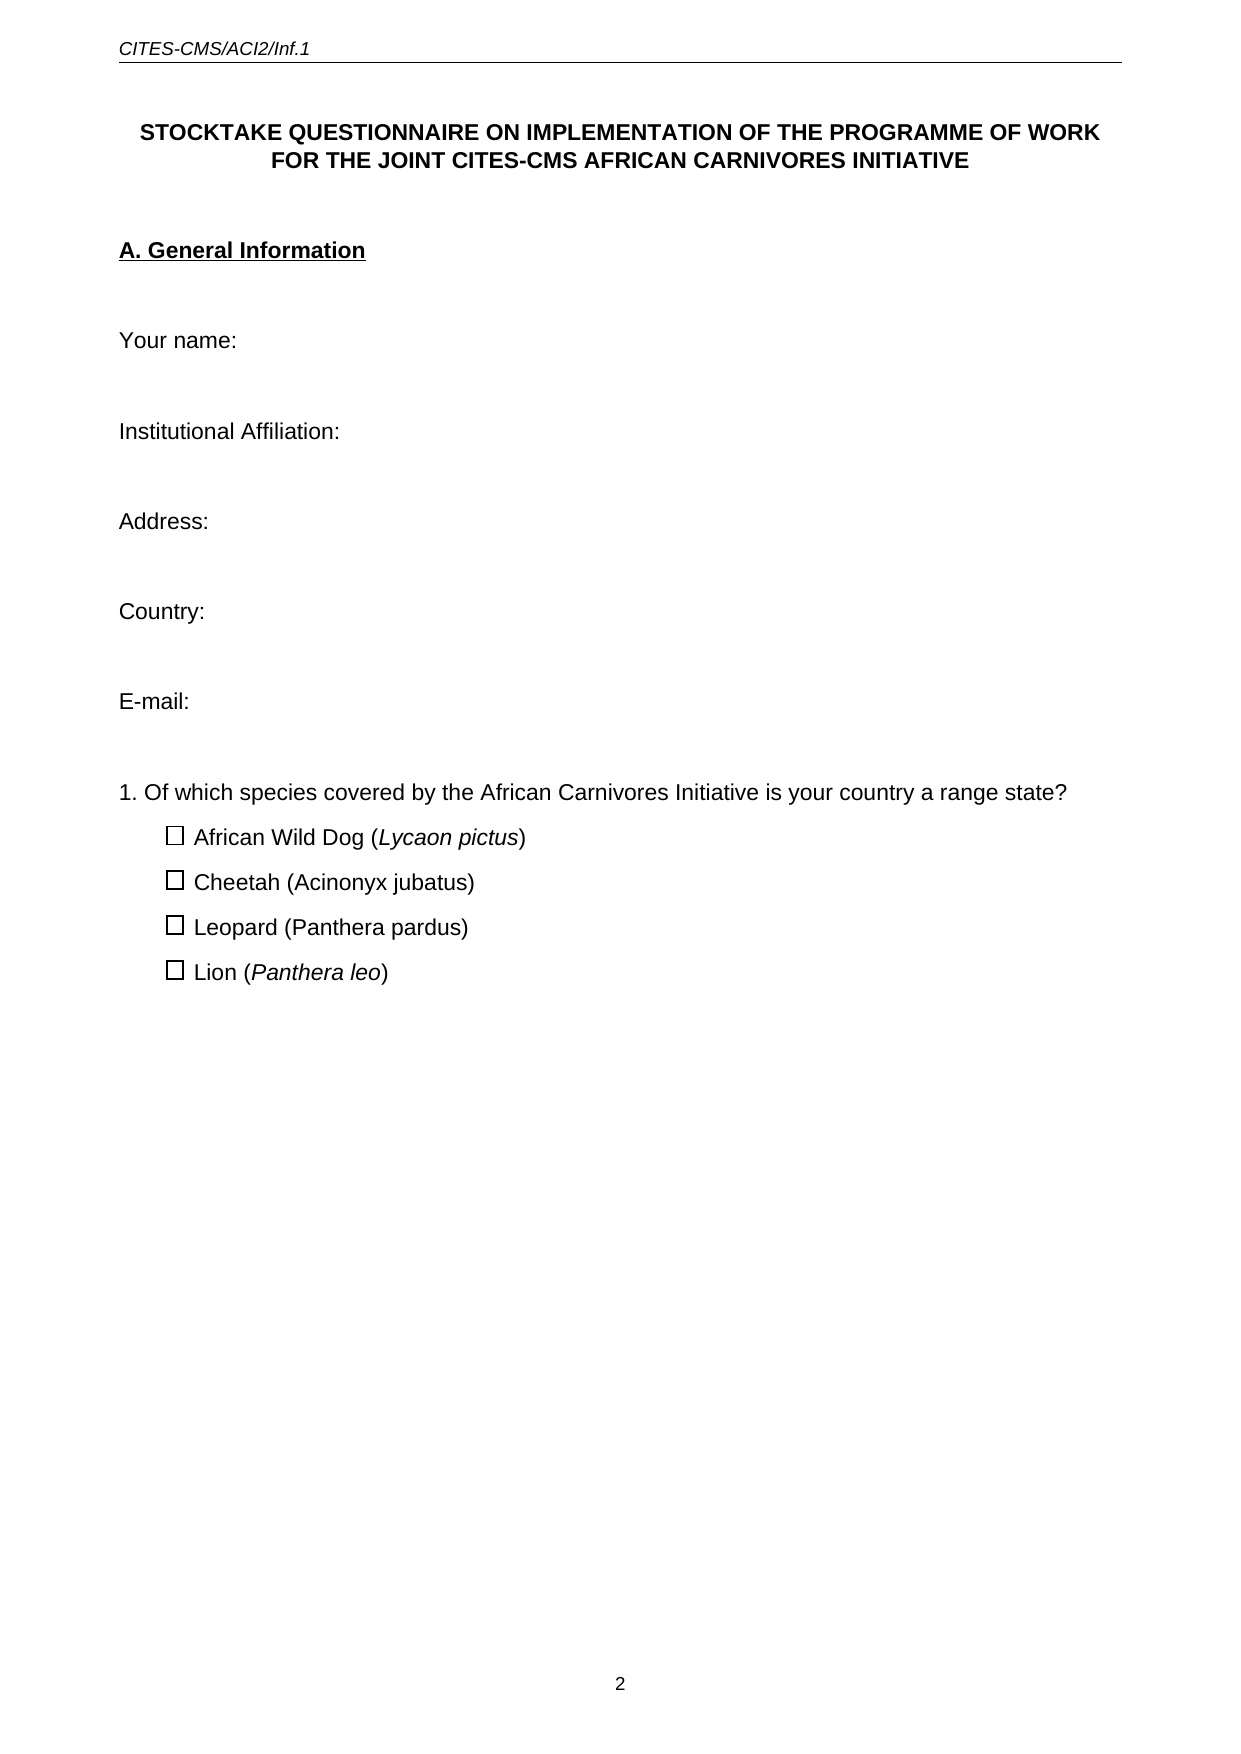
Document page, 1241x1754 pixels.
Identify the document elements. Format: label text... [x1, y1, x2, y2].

text STOCKTAKE QUESTIONNAIRE ON IMPLEMENTATION OF THE PROGRAMME OF WORK FOR THE JOINT CITES-CMS AFRICAN CARNIVORES INITIATIVE [118, 118, 1122, 173]
text Address: [118, 508, 1122, 534]
text E-mail: [118, 688, 1122, 714]
text Lion (Panthera leo) [118, 959, 1122, 985]
text Your name: [118, 327, 1122, 354]
text African Wild Dog (Lycaon pictus) [118, 823, 1122, 850]
text Leopard (Panthera pardus) [118, 914, 1122, 940]
text A. General Information [118, 237, 1122, 263]
text Country: [118, 598, 1122, 624]
text Cheetah (Acinonyx jubatus) [118, 869, 1122, 895]
text Institutional Affiliation: [118, 418, 1122, 444]
text 1. Of which species covered by the African Carnivores Initiative is your country a range state? [118, 778, 1122, 805]
